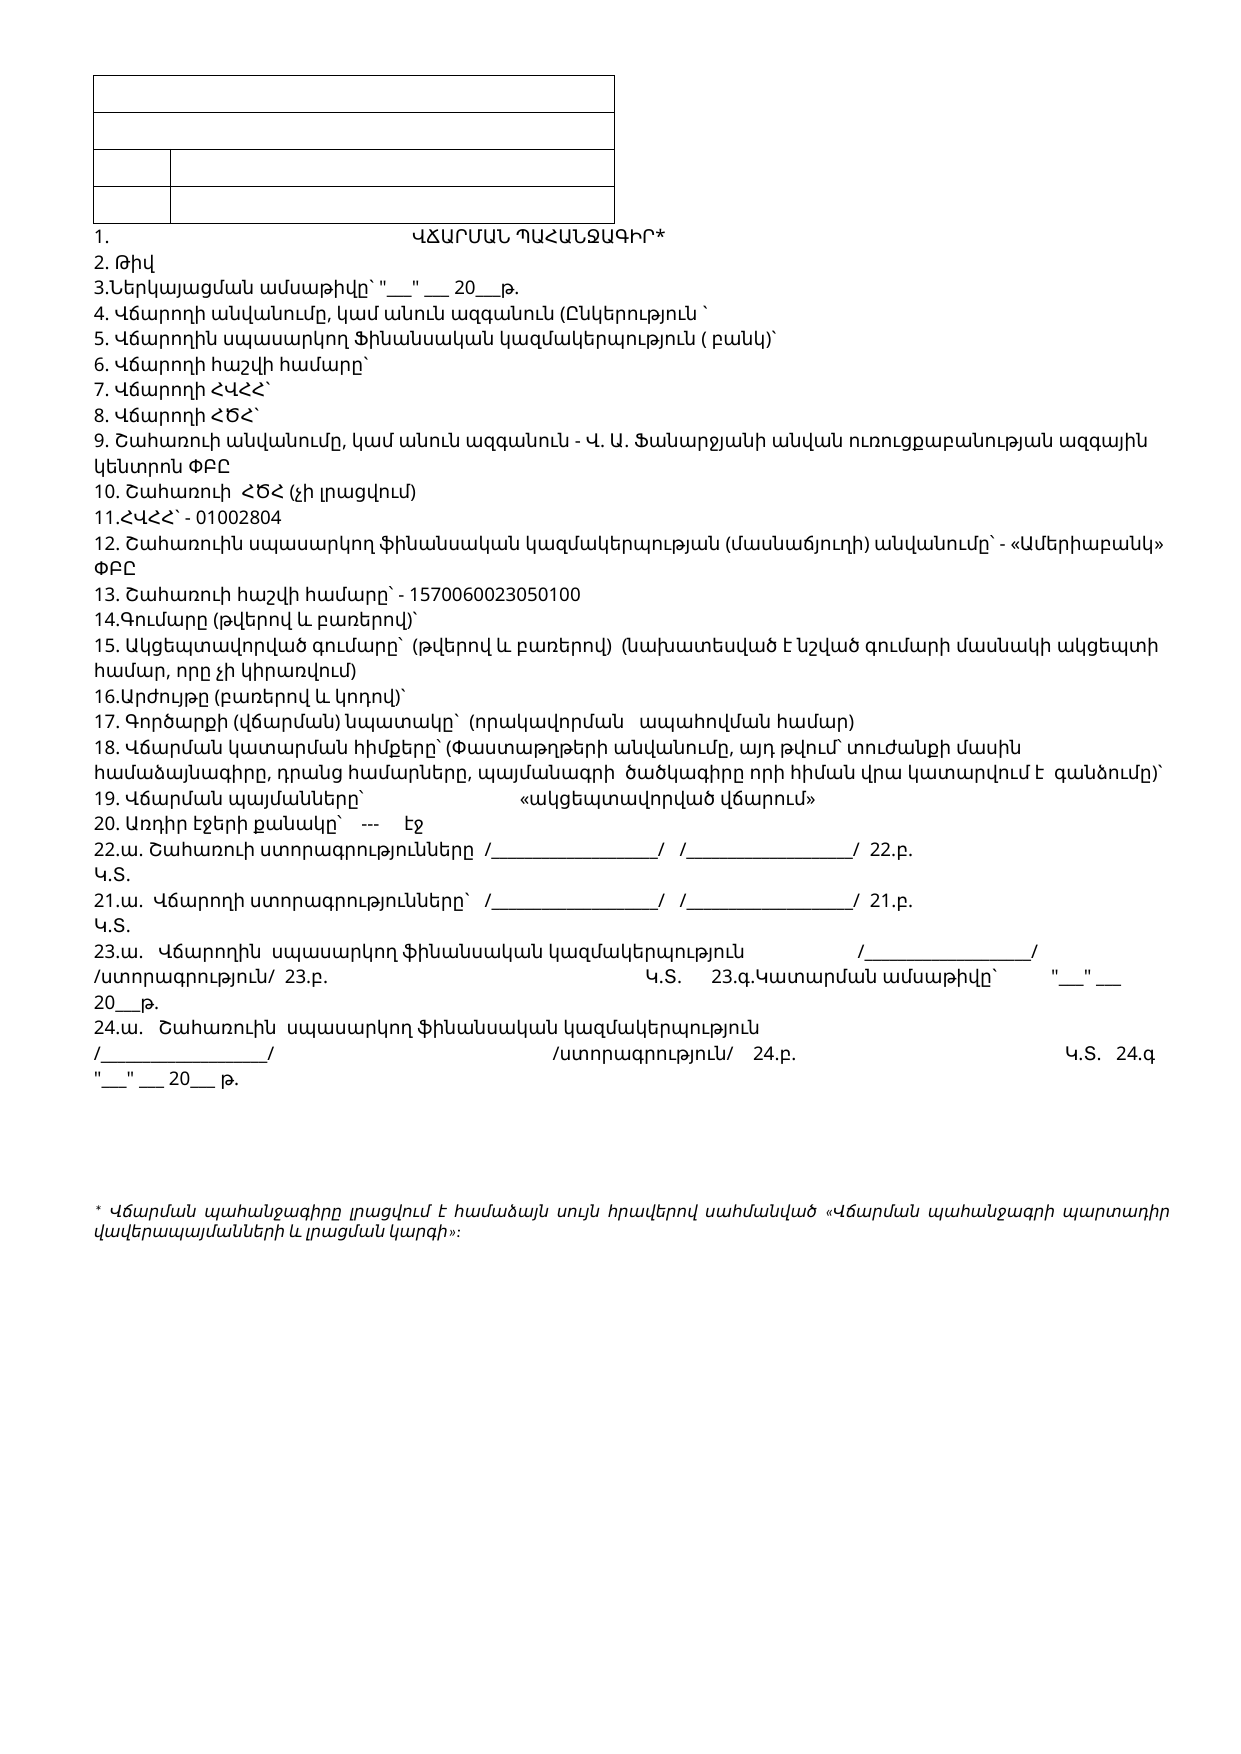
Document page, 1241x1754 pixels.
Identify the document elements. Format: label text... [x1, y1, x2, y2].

text * Վճարման պահանջագիրը լրացվում է համաձայն սույն հրավերով սահմանված «Վճարման պահանջագրի պարտադիր վավերապայմանների և լրացման կարգի»: [94, 1201, 1171, 1242]
